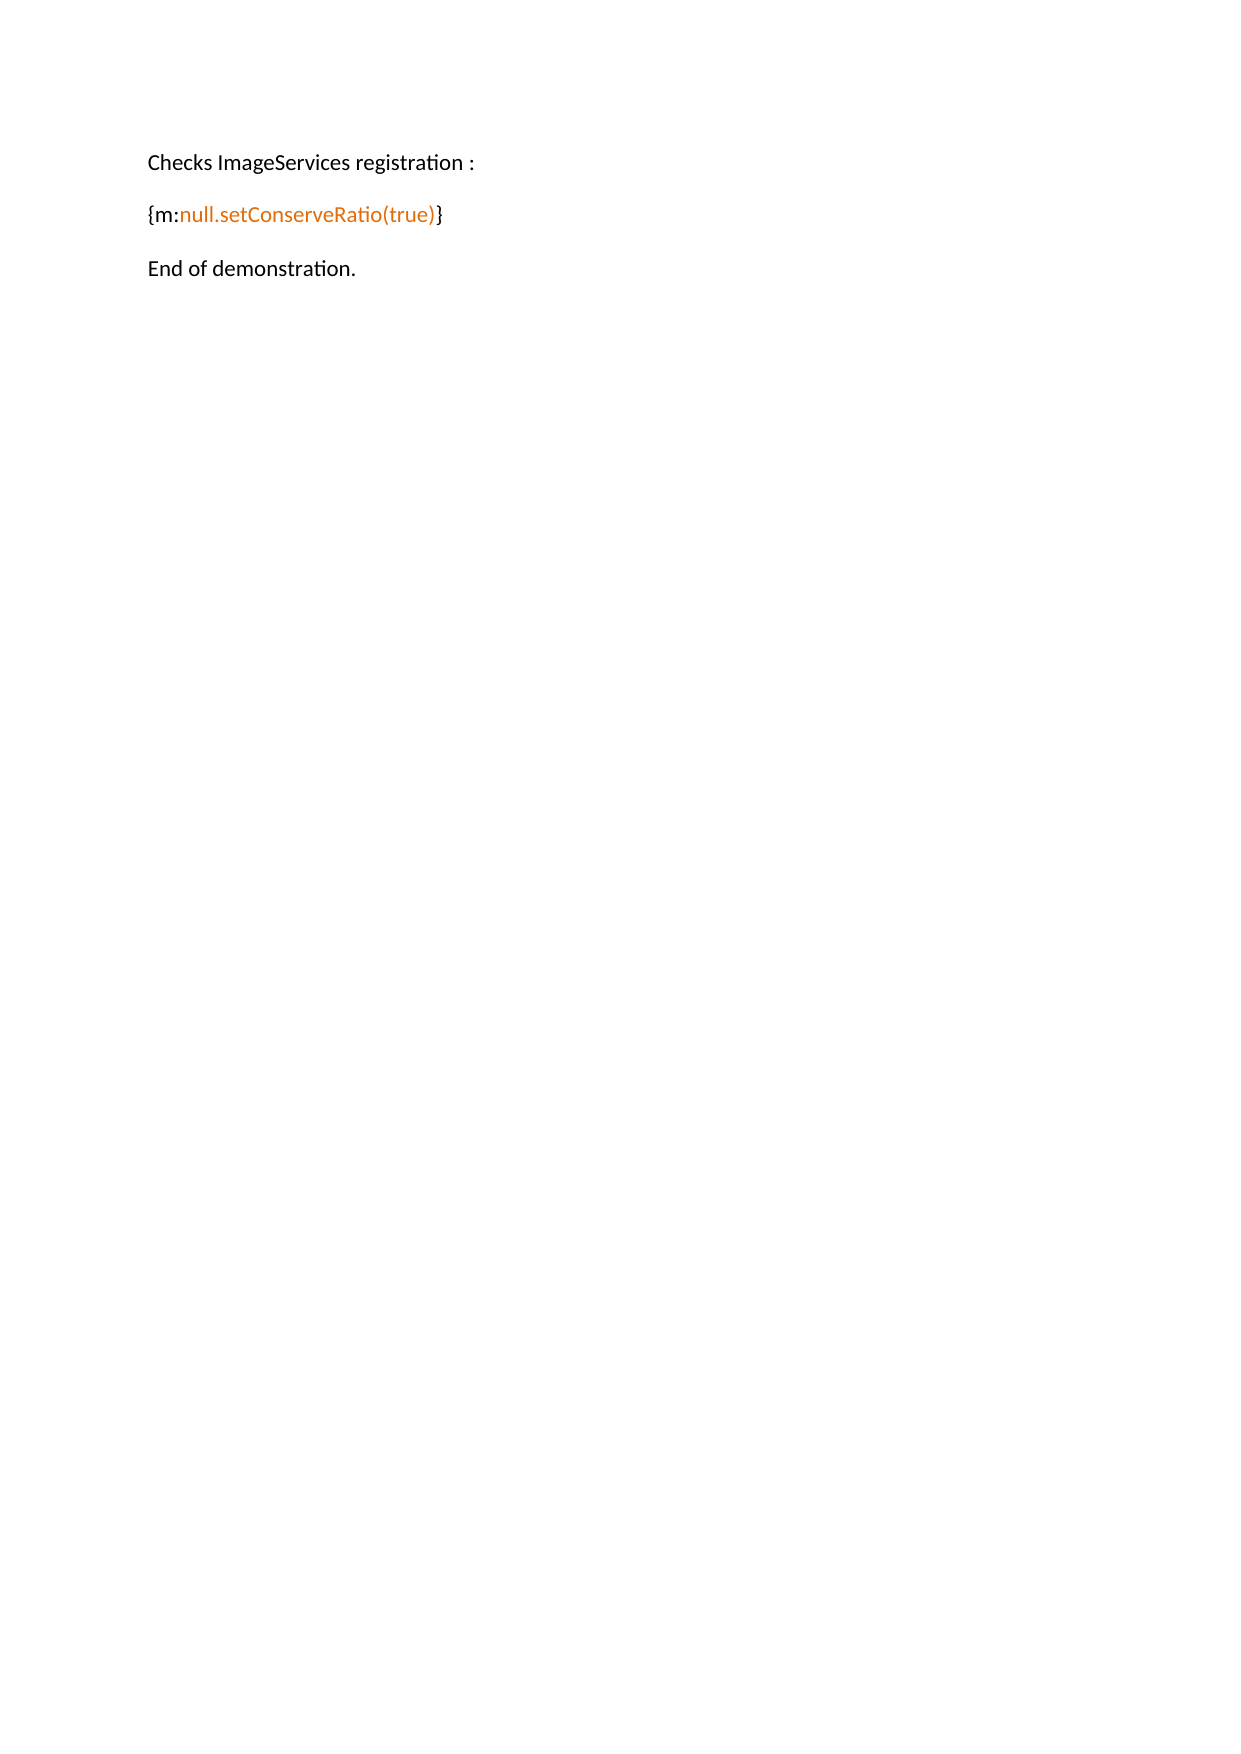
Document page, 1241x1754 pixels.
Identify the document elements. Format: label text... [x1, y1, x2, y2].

text End of demonstration. [148, 254, 1093, 282]
text {m:null.setConserveRatio(true)} [148, 201, 1093, 229]
text Checks ImageServices registration : [148, 148, 1093, 176]
